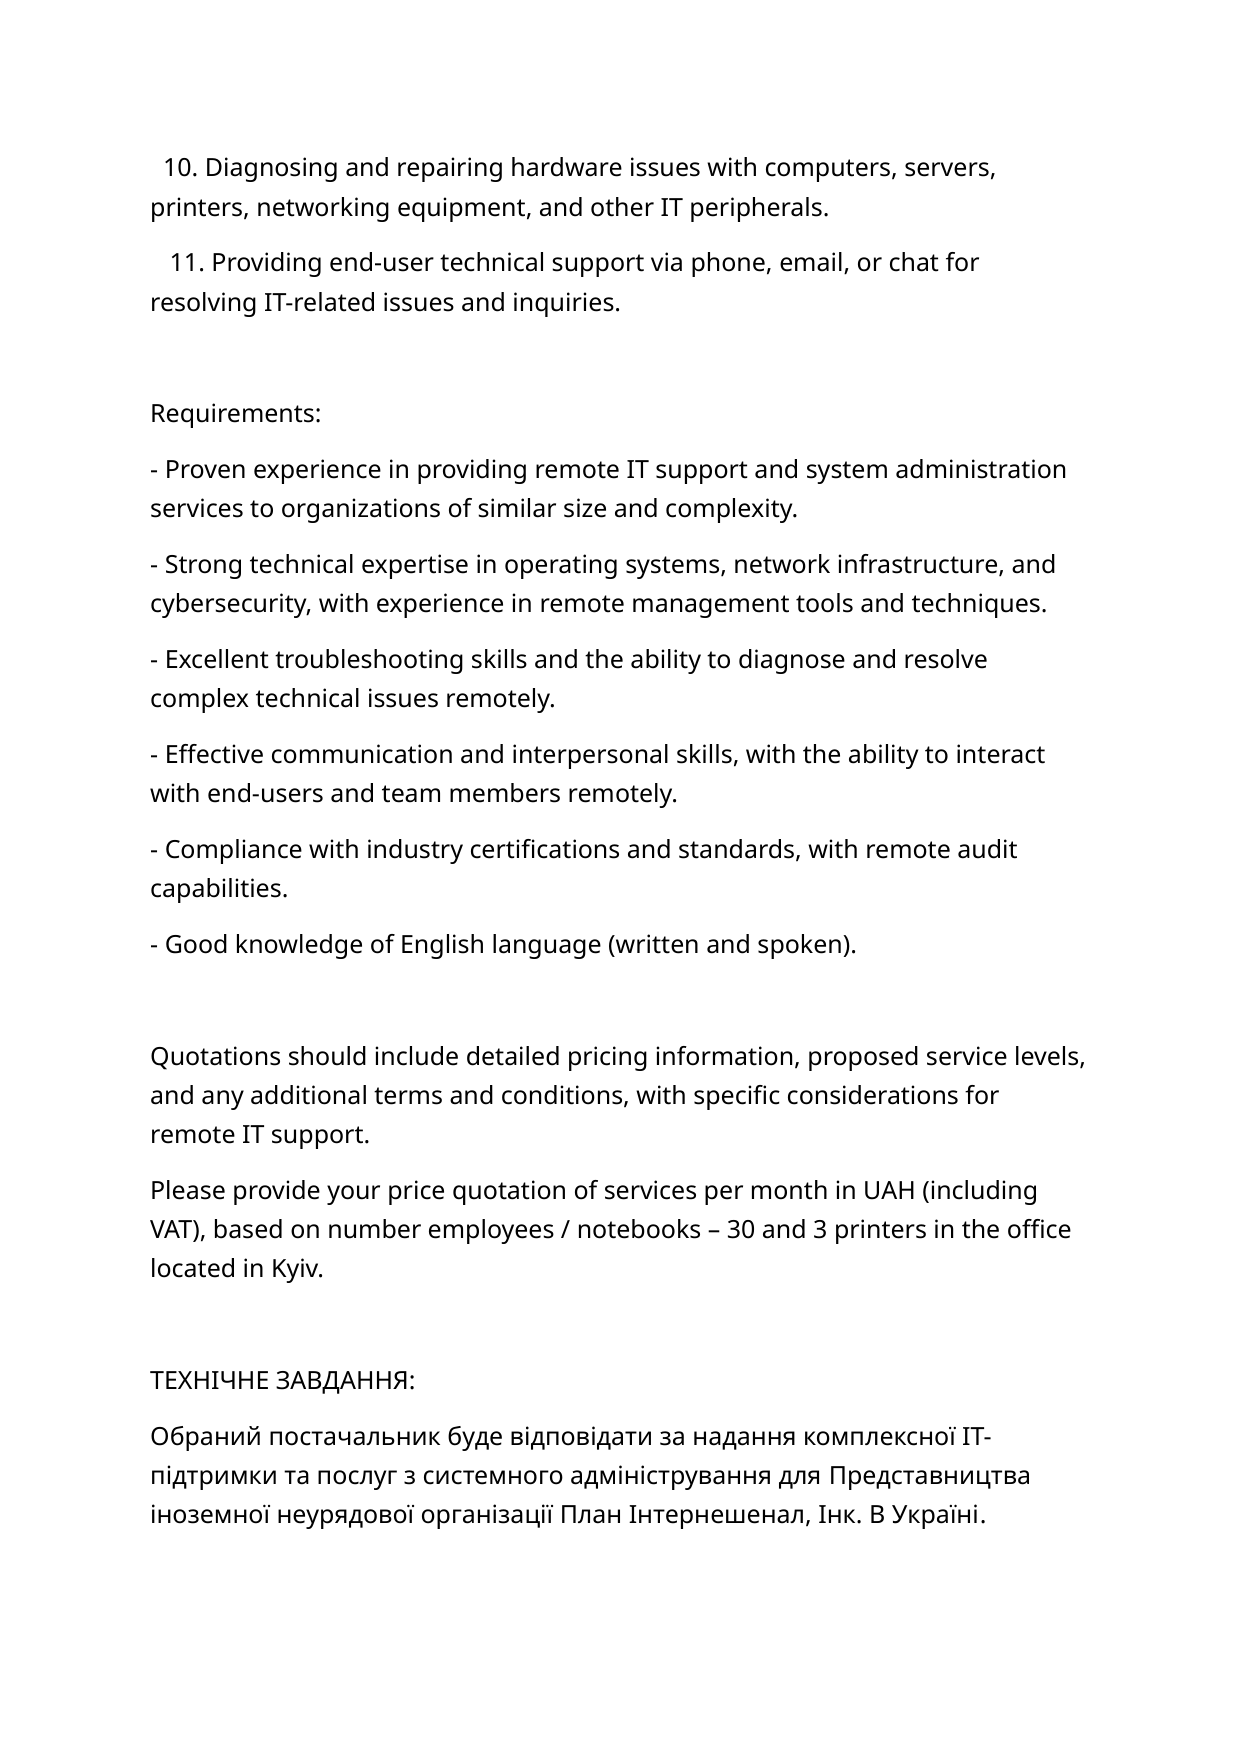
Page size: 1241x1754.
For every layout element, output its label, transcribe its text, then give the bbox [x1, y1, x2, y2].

text - Excellent troubleshooting skills and the ability to diagnose and resolve complex technical issues remotely. [150, 642, 1090, 715]
text - Good knowledge of English language (written and spoken). [150, 927, 1090, 961]
text - Effective communication and interpersonal skills, with the ability to interact with end-users and team members remotely. [150, 737, 1090, 810]
text Quotations should include detailed pricing information, proposed service levels, and any additional terms and conditions, with specific considerations for remote IT support. [150, 1038, 1090, 1151]
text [150, 1418, 1090, 1531]
text 11. Providing end-user technical support via phone, email, or chat for resolving IT-related issues and inquiries. [150, 245, 1090, 318]
text Requirements: [150, 396, 1090, 430]
text Please provide your price quotation of services per month in UAH (including VAT), based on number employees / notebooks – 30 and 3 printers in the office located in Kyiv. [150, 1172, 1090, 1285]
text - Proven experience in providing remote IT support and system administration services to organizations of similar size and complexity. [150, 452, 1090, 525]
text - Strong technical expertise in operating systems, network infrastructure, and cybersecurity, with experience in remote management tools and techniques. [150, 547, 1090, 620]
text 10. Diagnosing and repairing hardware issues with computers, servers, printers, networking equipment, and other IT peripherals. [150, 150, 1090, 223]
text - Compliance with industry certifications and standards, with remote audit capabilities. [150, 832, 1090, 905]
text ТЕХНІЧНЕ ЗАВДАННЯ: [150, 1362, 1090, 1397]
